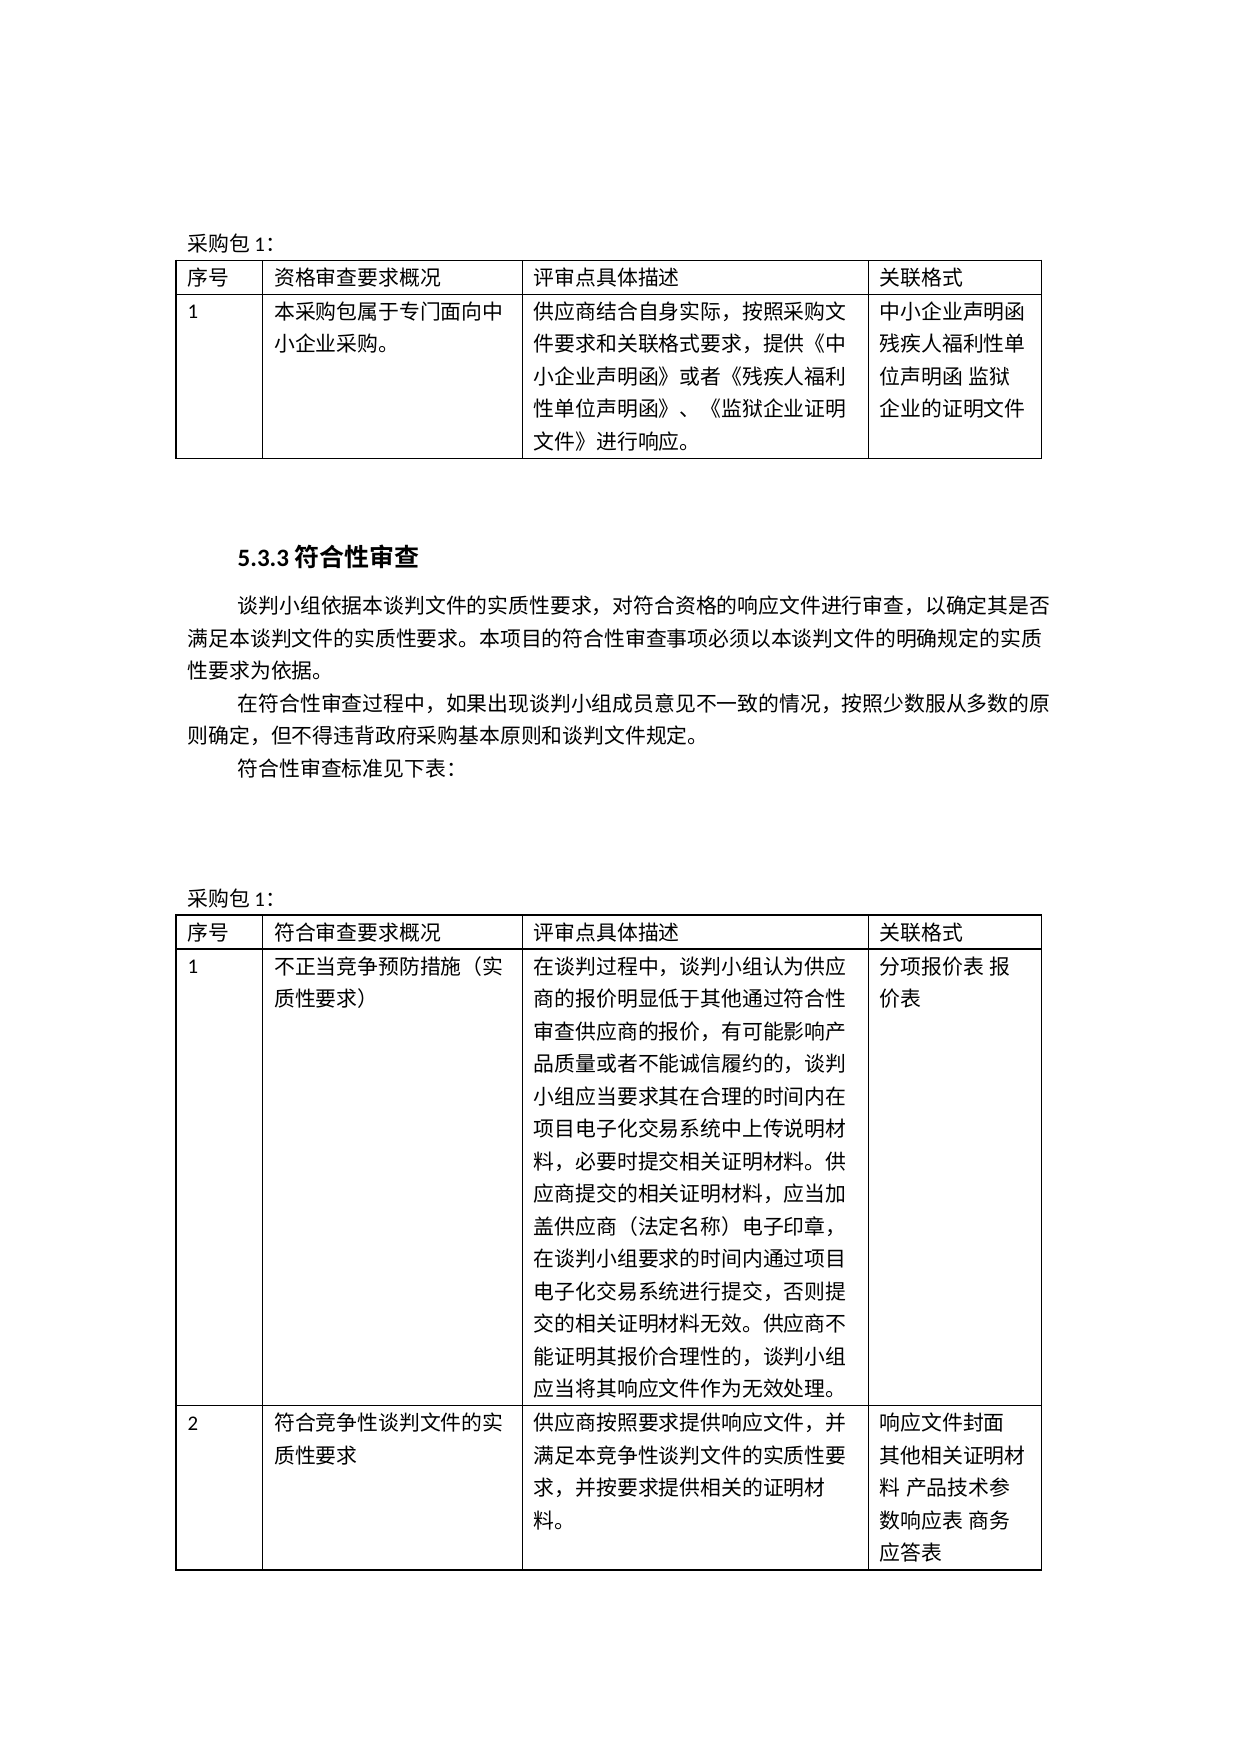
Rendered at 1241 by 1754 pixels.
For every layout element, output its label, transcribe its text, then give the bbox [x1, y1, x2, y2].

table_header 资格审查要求概况 [263, 261, 522, 293]
text 符合性审查标准见下表： [187, 752, 1053, 784]
table_cell 1 [177, 950, 262, 1405]
table_cell 中小企业声明函 残疾人福利性单位声明函 监狱企业的证明文件 [869, 295, 1041, 458]
table_header 关联格式 [869, 261, 1041, 293]
table_cell 供应商按照要求提供响应文件，并满足本竞争性谈判文件的实质性要求，并按要求提供相关的证明材料。 [523, 1406, 868, 1569]
table_cell 1 [177, 295, 262, 458]
table_cell 2 [177, 1406, 262, 1569]
table_cell 在谈判过程中，谈判小组认为供应商的报价明显低于其他通过符合性审查供应商的报价，有可能影响产品质量或者不能诚信履约的，谈判小组应当要求其在合理的时间内在项目电子化交易系统中上传说明材料，必要时提交相关证明材料。供应商提交的相关证明材料，应当加盖供应商（法定名称）电子印章，在谈判小组要求的时间内通过项目电子化交易系统进行提交，否则提交的相关证明材料无效。供应商不能证明其报价合理性的，谈判小组应当将其响应文件作为无效处理。 [523, 950, 868, 1405]
table_cell 不正当竞争预防措施（实质性要求） [263, 950, 522, 1405]
table_cell 供应商结合自身实际，按照采购文件要求和关联格式要求，提供《中小企业声明函》或者《残疾人福利性单位声明函》、《监狱企业证明文件》进行响应。 [523, 295, 868, 458]
text 在符合性审查过程中，如果出现谈判小组成员意见不一致的情况，按照少数服从多数的原则确定，但不得违背政府采购基本原则和谈判文件规定。 [187, 687, 1053, 752]
table_header 关联格式 [869, 916, 1041, 948]
table_header 评审点具体描述 [523, 261, 868, 293]
table_header 评审点具体描述 [523, 916, 868, 948]
text 5.3.3符合性审查 [187, 524, 1053, 589]
text 谈判小组依据本谈判文件的实质性要求，对符合资格的响应文件进行审查，以确定其是否满足本谈判文件的实质性要求。本项目的符合性审查事项必须以本谈判文件的明确规定的实质性要求为依据。 [187, 589, 1053, 687]
table_cell 符合竞争性谈判文件的实质性要求 [263, 1406, 522, 1569]
text 采购包1： [187, 227, 1053, 259]
table_cell 响应文件封面 其他相关证明材料 产品技术参数响应表 商务应答表 [869, 1406, 1041, 1569]
table_cell 分项报价表 报价表 [869, 950, 1041, 1405]
text 采购包1： [187, 882, 1053, 914]
table_header 符合审查要求概况 [263, 916, 522, 948]
table_header 序号 [177, 261, 262, 293]
table_header 序号 [177, 916, 262, 948]
table_cell 本采购包属于专门面向中小企业采购。 [263, 295, 522, 458]
